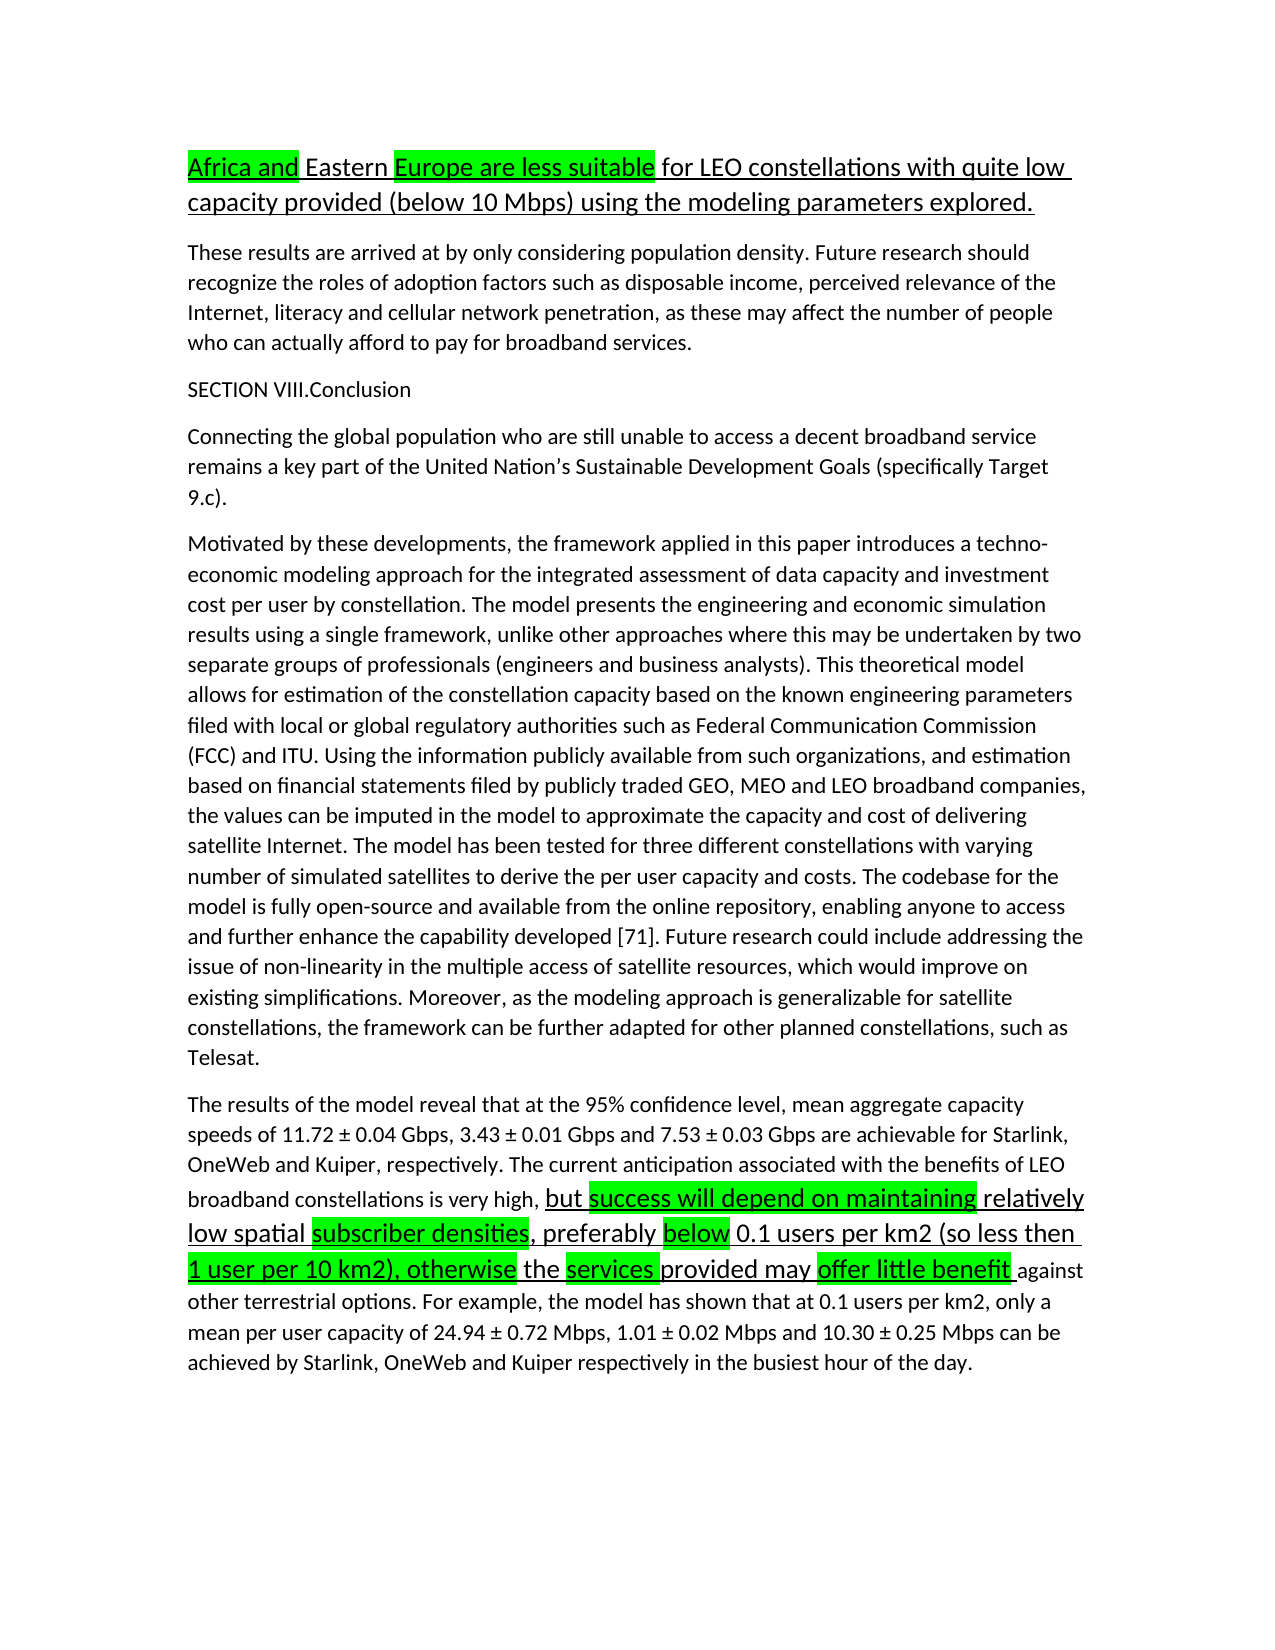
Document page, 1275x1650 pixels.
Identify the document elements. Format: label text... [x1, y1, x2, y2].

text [187, 150, 1087, 219]
text The results of the model reveal that at the 95% confidence level, mean aggregate capacity speeds of 11.72 ± 0.04 Gbps, 3.43 ± 0.01 Gbps and 7.53 ± 0.03 Gbps are achievable for Starlink, OneWeb and Kuiper, respectively. The current anticipation associated with the benefits of LEO broadband constellations is very high, but success will depend on maintaining relatively low spatial subscriber densities, preferably below 0.1 users per km2 (so less then 1 user per 10 km2), otherwise the services provided may offer little benefit against other terrestrial options. For example, the model has shown that at 0.1 users per km2, only a mean per user capacity of 24.94 ± 0.72 Mbps, 1.01 ± 0.02 Mbps and 10.30 ± 0.25 Mbps can be achieved by Starlink, OneWeb and Kuiper respectively in the busiest hour of the day. [187, 1090, 1087, 1376]
text These results are arrived at by only considering population density. Future research should recognize the roles of adoption factors such as disposable income, perceived relevance of the Internet, literacy and cellular network penetration, as these may affect the number of people who can actually afford to pay for broadband services. [187, 238, 1087, 357]
text Motivated by these developments, the framework applied in this paper introduces a techno-economic modeling approach for the integrated assessment of data capacity and investment cost per user by constellation. The model presents the engineering and economic simulation results using a single framework, unlike other approaches where this may be undertaken by two separate groups of professionals (engineers and business analysts). This theoretical model allows for estimation of the constellation capacity based on the known engineering parameters filed with local or global regulatory authorities such as Federal Communication Commission (FCC) and ITU. Using the information publicly available from such organizations, and estimation based on financial statements filed by publicly traded GEO, MEO and LEO broadband companies, the values can be imputed in the model to approximate the capacity and cost of delivering satellite Internet. The model has been tested for three different constellations with varying number of simulated satellites to derive the per user capacity and costs. The codebase for the model is fully open-source and available from the online repository, enabling anyone to access and further enhance the capability developed [71]. Future research could include addressing the issue of non-linearity in the multiple access of satellite resources, which would improve on existing simplifications. Moreover, as the modeling approach is generalizable for satellite constellations, the framework can be further adapted for other planned constellations, such as Telesat. [187, 529, 1087, 1071]
text SECTION VIII.Conclusion [187, 375, 1087, 403]
text Connecting the global population who are still unable to access a decent broadband service remains a key part of the United Nation’s Sustainable Development Goals (specifically Target 9.c). [187, 422, 1087, 511]
